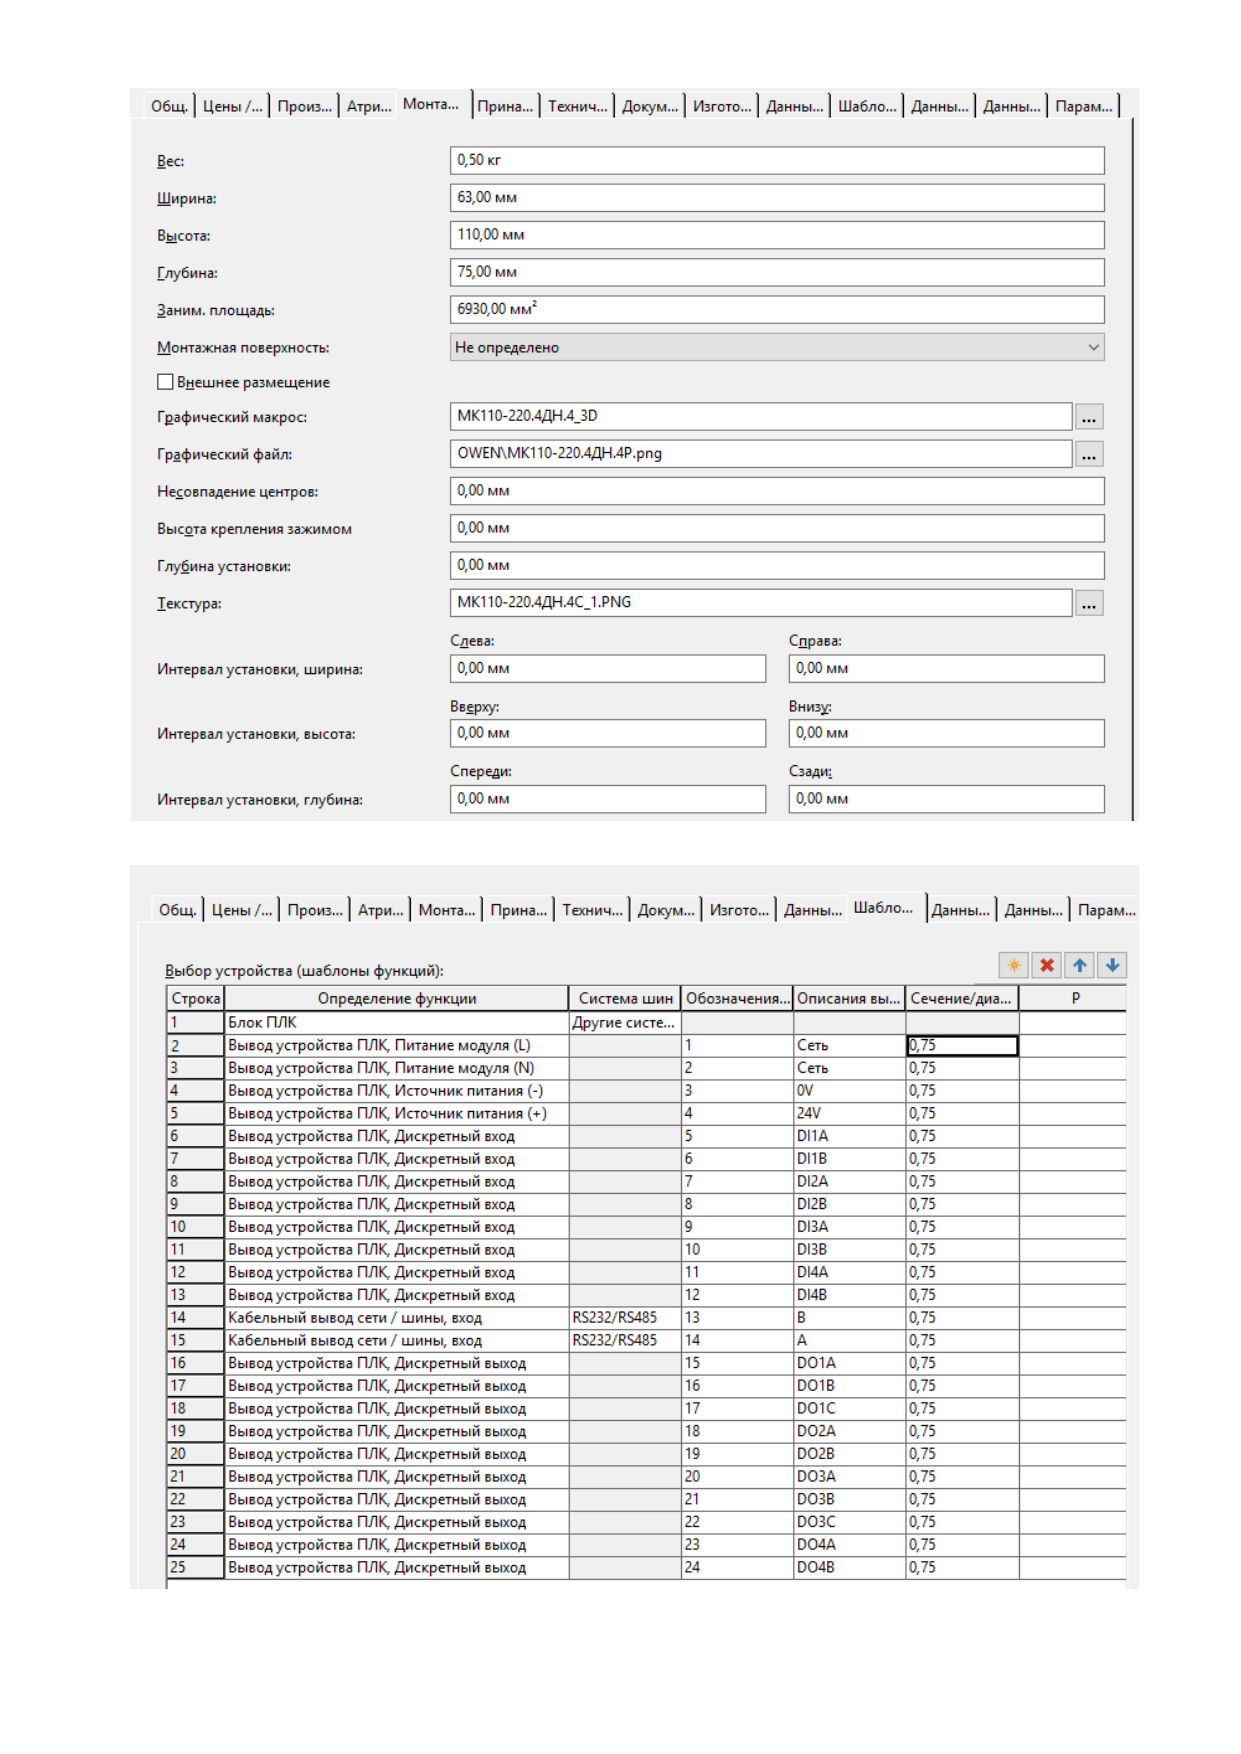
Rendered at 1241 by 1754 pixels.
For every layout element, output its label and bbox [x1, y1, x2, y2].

picture [130, 865, 1140, 1589]
picture [130, 88, 1140, 821]
